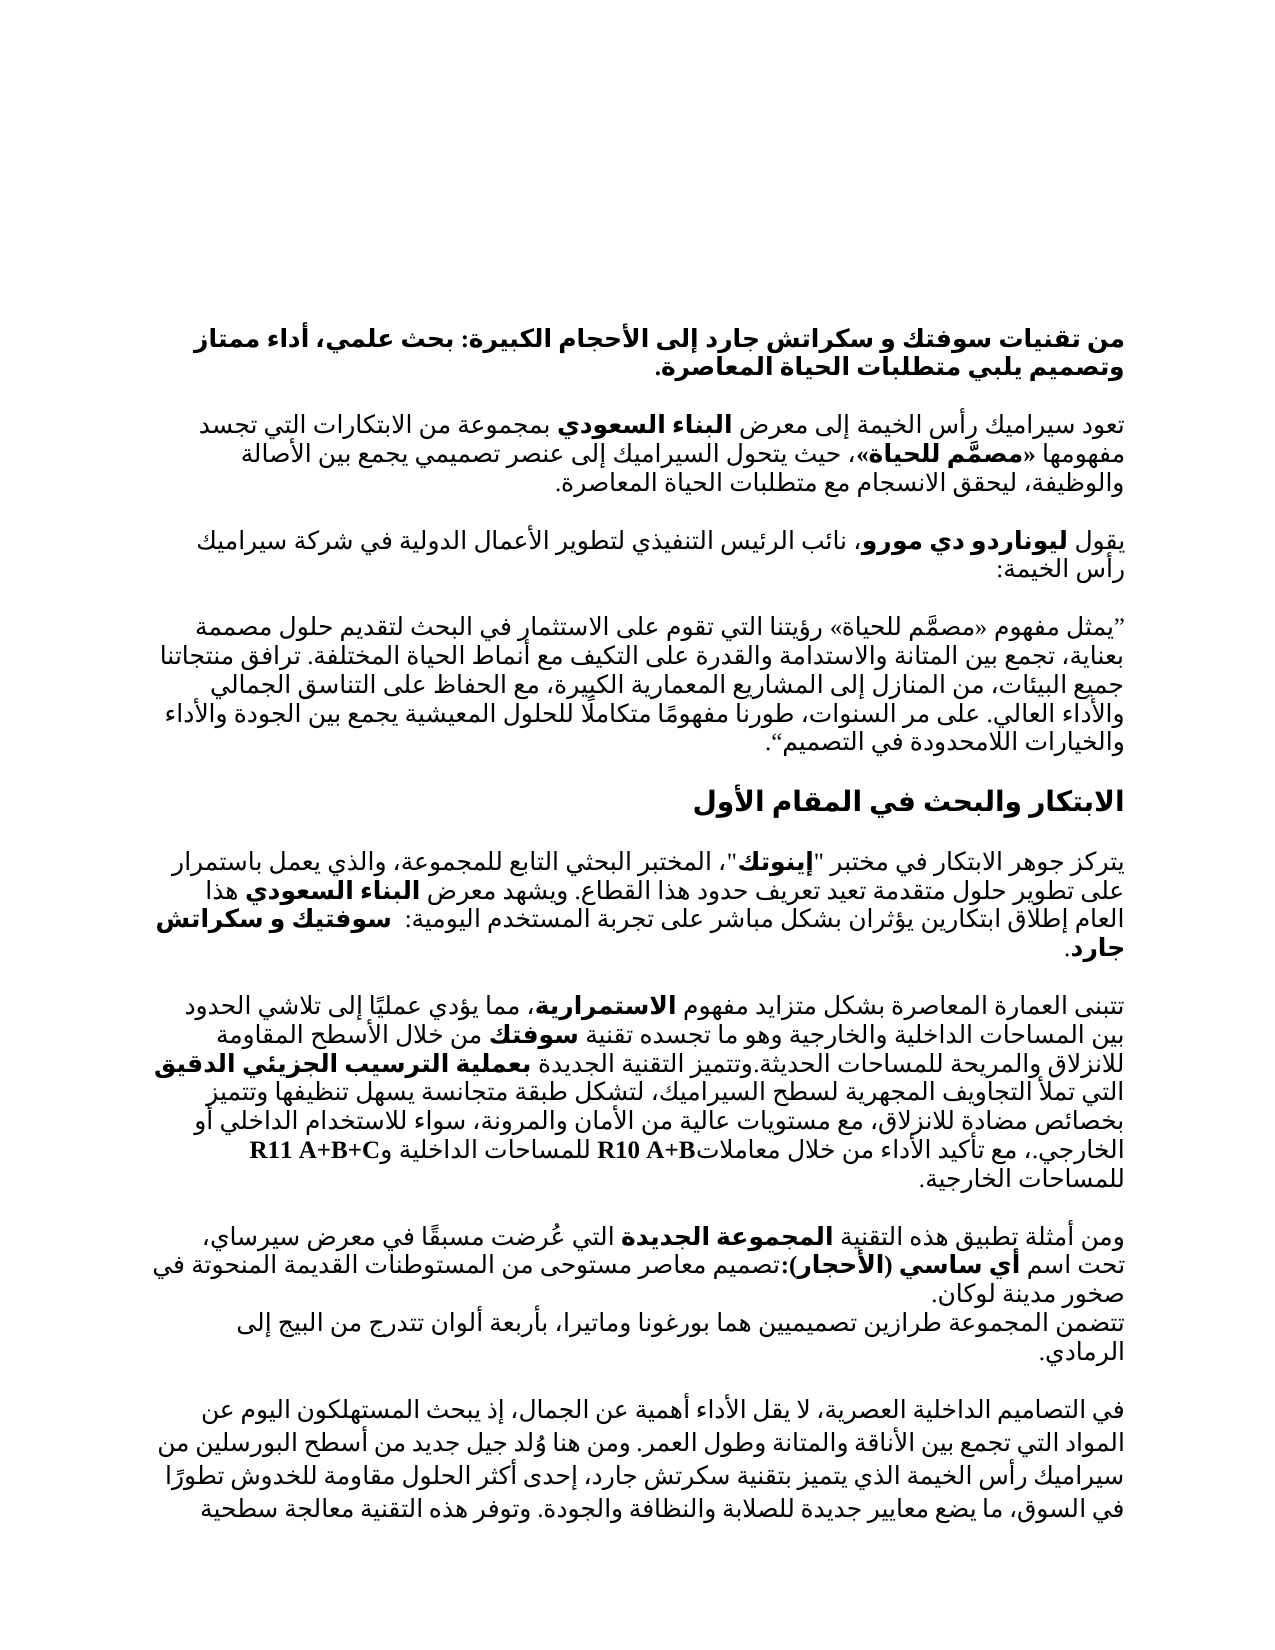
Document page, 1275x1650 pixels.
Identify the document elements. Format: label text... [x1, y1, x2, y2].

text تتبنى العمارة المعاصرة بشكل متزايد مفهوم الاستمرارية، مما يؤدي عمليًا إلى تلاشي الحدود بين المساحات الداخلية والخارجية وهو ما تجسده تقنية سوفتك من خلال الأسطح المقاومة للانزلاق والمريحة للمساحات الحديثة.وتتميز التقنية الجديدة بعملية الترسيب الجزيئي الدقيق التي تملأ التجاويف المجهرية لسطح السيراميك، لتشكل طبقة متجانسة يسهل تنظيفها وتتميز بخصائص مضادة للانزلاق، مع مستويات عالية من الأمان والمرونة، سواء للاستخدام الداخلي أو الخارجي.، مع تأكيد الأداء من خلال معاملاتR10 A+B للمساحات الداخلية وR11 A+B+C للمساحات الخارجية. [150, 991, 1125, 1192]
text ومن أمثلة تطبيق هذه التقنية المجموعة الجديدة التي عُرضت مسبقًا في معرض سيرساي، تحت اسم أي ساسي (الأحجار):تصميم معاصر مستوحى من المستوطنات القديمة المنحوتة في صخور مدينة لوكان. تتضمن المجموعة طرازين تصميميين هما بورغونا وماتيرا، بأربعة ألوان تتدرج من البيج إلى الرمادي. [150, 1222, 1125, 1365]
text الابتكار والبحث في المقام الأول [150, 785, 1125, 818]
text يتركز جوهر الابتكار في مختبر "إينوتك"، المختبر البحثي التابع للمجموعة، والذي يعمل باستمرار على تطوير حلول متقدمة تعيد تعريف حدود هذا القطاع. ويشهد معرض البناء السعودي هذا العام إطلاق ابتكارين يؤثران بشكل مباشر على تجربة المستخدم اليومية: سوفتيك و سكراتش جارد. [150, 847, 1125, 962]
text من تقنيات سوفتك و سكراتش جارد إلى الأحجام الكبيرة: بحث علمي، أداء ممتاز وتصميم يلبي متطلبات الحياة المعاصرة. [150, 324, 1125, 381]
text يقول ليوناردو دي مورو، نائب الرئيس التنفيذي لتطوير الأعمال الدولية في شركة سيراميك رأس الخيمة: [150, 526, 1125, 583]
text تعود سيراميك رأس الخيمة إلى معرض البناء السعودي بمجموعة من الابتكارات التي تجسد مفهومها «مصمَّم للحياة»، حيث يتحول السيراميك إلى عنصر تصميمي يجمع بين الأصالة والوظيفة، ليحقق الانسجام مع متطلبات الحياة المعاصرة. [150, 410, 1125, 497]
text ”يمثل مفهوم «مصمَّم للحياة» رؤيتنا التي تقوم على الاستثمار في البحث لتقديم حلول مصممة بعناية، تجمع بين المتانة والاستدامة والقدرة على التكيف مع أنماط الحياة المختلفة. ترافق منتجاتنا جميع البيئات، من المنازل إلى المشاريع المعمارية الكبيرة، مع الحفاظ على التناسق الجمالي والأداء العالي. على مر السنوات، طورنا مفهومًا متكاملًا للحلول المعيشية يجمع بين الجودة والأداء والخيارات اللامحدودة في التصميم“. [150, 612, 1125, 756]
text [150, 1394, 1125, 1524]
